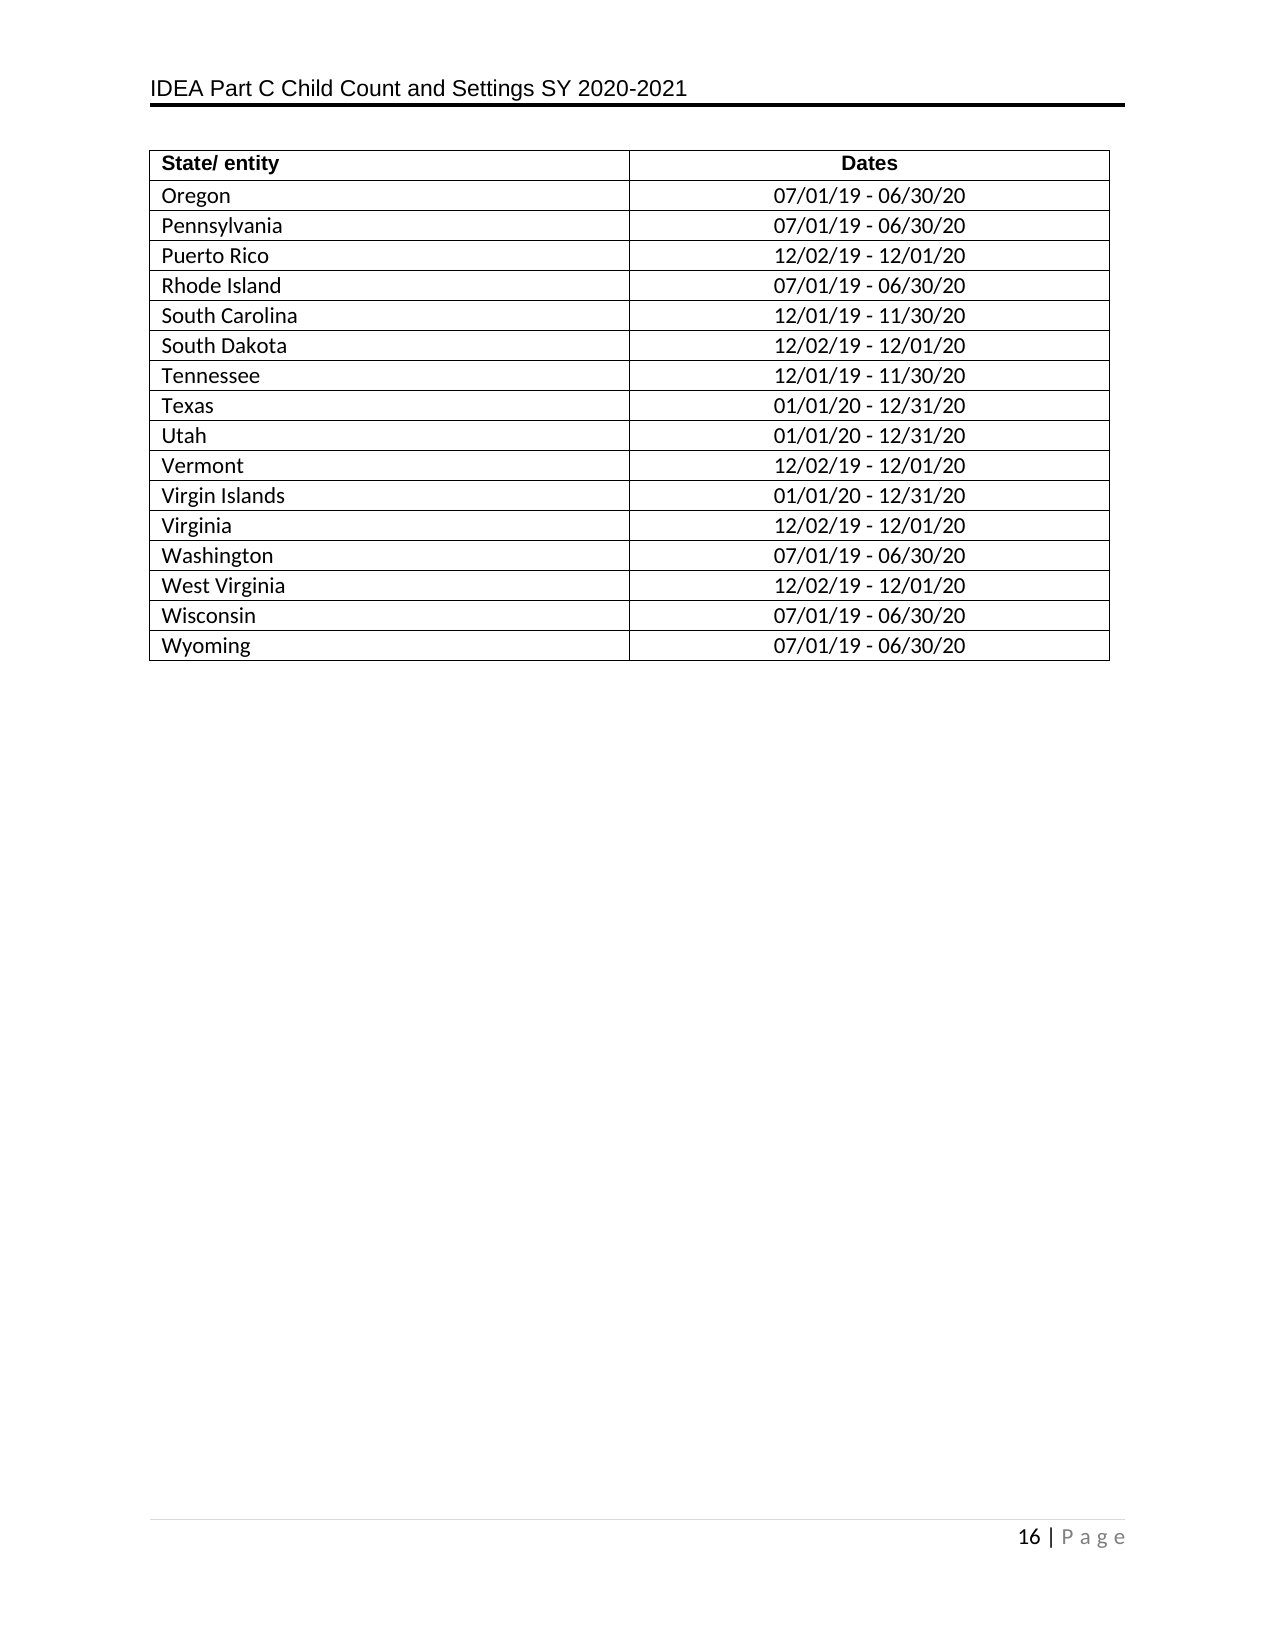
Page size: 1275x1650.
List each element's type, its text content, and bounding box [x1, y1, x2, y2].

table_cell South Dakota [150, 331, 629, 360]
table_cell Pennsylvania [150, 211, 629, 240]
table_cell Vermont [150, 451, 629, 480]
table_header Dates [630, 151, 1109, 180]
table_cell 07/01/19 - 06/30/20 [630, 631, 1109, 660]
table_cell Puerto Rico [150, 241, 629, 270]
table_cell 12/02/19 - 12/01/20 [630, 511, 1109, 540]
table_cell 07/01/19 - 06/30/20 [630, 211, 1109, 240]
table_cell Wyoming [150, 631, 629, 660]
table_cell 07/01/19 - 06/30/20 [630, 181, 1109, 210]
table_cell Texas [150, 391, 629, 420]
table_header State/ entity [150, 151, 629, 180]
table_cell 07/01/19 - 06/30/20 [630, 541, 1109, 570]
table_cell Rhode Island [150, 271, 629, 300]
table_cell 12/02/19 - 12/01/20 [630, 241, 1109, 270]
table_cell 12/01/19 - 11/30/20 [630, 301, 1109, 330]
table_cell 01/01/20 - 12/31/20 [630, 391, 1109, 420]
table_cell 12/02/19 - 12/01/20 [630, 571, 1109, 600]
table_cell West Virginia [150, 571, 629, 600]
table_cell Virgin Islands [150, 481, 629, 510]
table_cell Oregon [150, 181, 629, 210]
table_cell 07/01/19 - 06/30/20 [630, 271, 1109, 300]
table_cell 01/01/20 - 12/31/20 [630, 421, 1109, 450]
table_cell Virginia [150, 511, 629, 540]
table_cell Washington [150, 541, 629, 570]
table_cell 12/02/19 - 12/01/20 [630, 331, 1109, 360]
table_cell Tennessee [150, 361, 629, 390]
table_cell 12/02/19 - 12/01/20 [630, 451, 1109, 480]
table_cell Utah [150, 421, 629, 450]
table_cell 07/01/19 - 06/30/20 [630, 601, 1109, 630]
table_cell 01/01/20 - 12/31/20 [630, 481, 1109, 510]
table_cell Wisconsin [150, 601, 629, 630]
table_cell South Carolina [150, 301, 629, 330]
table_cell 12/01/19 - 11/30/20 [630, 361, 1109, 390]
